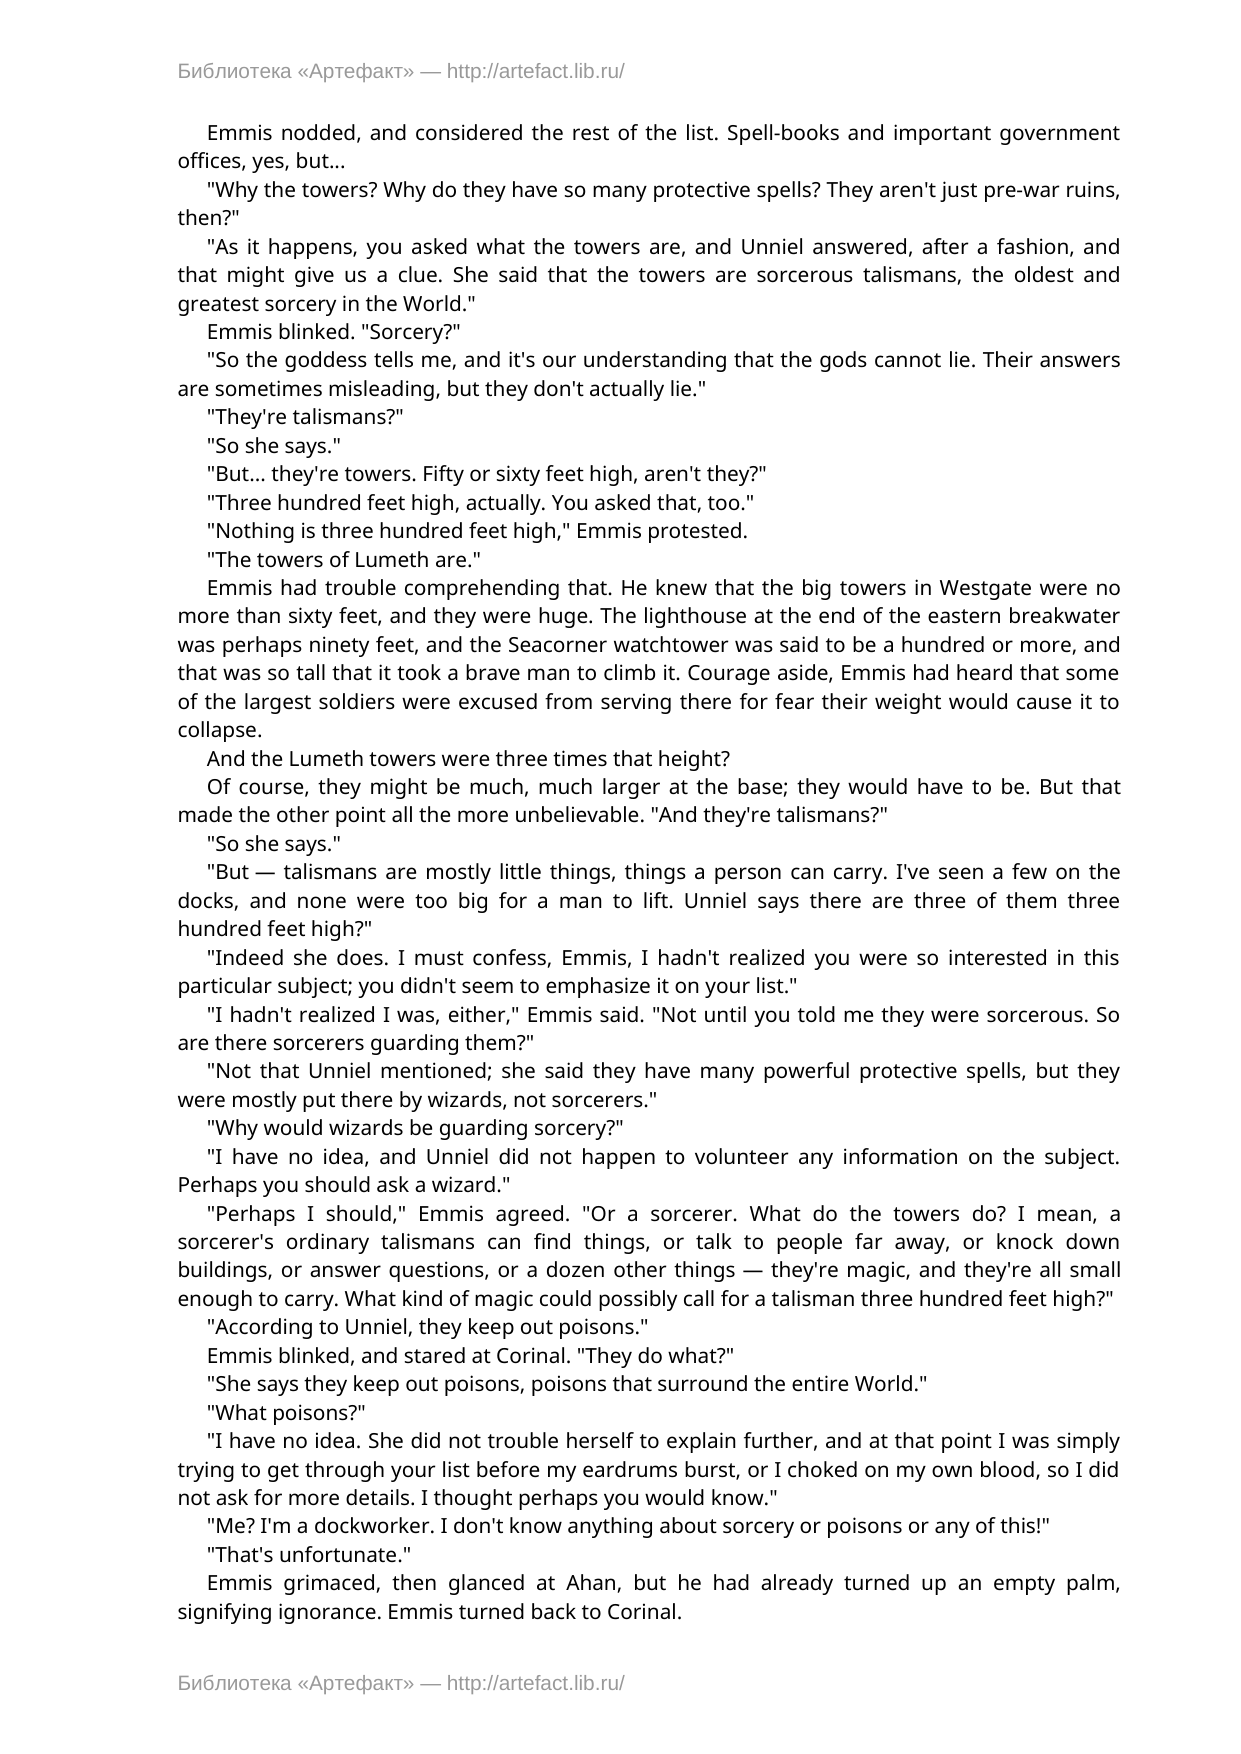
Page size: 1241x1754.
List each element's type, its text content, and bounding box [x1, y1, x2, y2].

text Emmis grimaced, then glanced at Ahan, but he had already turned up an empty palm, signifying ignorance. Emmis turned back to Corinal. [177, 1568, 1122, 1625]
text "I hadn't realized I was, either," Emmis said. "Not until you told me they were sorcerous. So are there sorcerers guarding them?" [177, 1000, 1122, 1057]
text "That's unfortunate." [177, 1540, 1122, 1568]
text Emmis blinked, and stared at Corinal. "They do what?" [177, 1341, 1122, 1369]
text Emmis blinked. "Sorcery?" [177, 317, 1122, 346]
text "Nothing is three hundred feet high," Emmis protested. [177, 516, 1122, 545]
text "But — talismans are mostly little things, things a person can carry. I've seen a few on the docks, and none were too big for a man to lift. Unniel says there are three of them three hundred feet high?" [177, 857, 1122, 943]
text "Why would wizards be guarding sorcery?" [177, 1113, 1122, 1142]
text "Not that Unniel mentioned; she said they have many powerful protective spells, but they were mostly put there by wizards, not sorcerers." [177, 1057, 1122, 1113]
text Emmis had trouble comprehending that. He knew that the big towers in Westgate were no more than sixty feet, and they were huge. The lighthouse at the end of the eastern breakwater was perhaps ninety feet, and the Seacorner watchtower was said to be a hundred or more, and that was so tall that it took a brave man to climb it. Courage aside, Emmis had heard that some of the largest soldiers were excused from serving there for fear their weight would cause it to collapse. [177, 573, 1122, 744]
text "Perhaps I should," Emmis agreed. "Or a sorcerer. What do the towers do? I mean, a sorcerer's ordinary talismans can find things, or talk to people far away, or knock down buildings, or answer questions, or a dozen other things — they're magic, and they're all small enough to carry. What kind of magic could possibly call for a talisman three hundred feet high?" [177, 1199, 1122, 1312]
text "Three hundred feet high, actually. You asked that, too." [177, 488, 1122, 516]
text "As it happens, you asked what the towers are, and Unniel answered, after a fashion, and that might give us a clue. She said that the towers are sorcerous talismans, the oldest and greatest sorcery in the World." [177, 232, 1122, 317]
text And the Lumeth towers were three times that height? [177, 744, 1122, 772]
text "I have no idea. She did not trouble herself to explain further, and at that point I was simply trying to get through your list before my eardrums burst, or I choked on my own blood, so I did not ask for more details. I thought perhaps you would know." [177, 1426, 1122, 1512]
text "Why the towers? Why do they have so many protective spells? They aren't just pre-war ruins, then?" [177, 175, 1122, 232]
text "According to Unniel, they keep out poisons." [177, 1312, 1122, 1341]
text "What poisons?" [177, 1398, 1122, 1426]
text "Indeed she does. I must confess, Emmis, I hadn't realized you were so interested in this particular subject; you didn't seem to emphasize it on your list." [177, 943, 1122, 1000]
text "So she says." [177, 829, 1122, 857]
text "She says they keep out poisons, poisons that surround the entire World." [177, 1369, 1122, 1398]
text "The towers of Lumeth are." [177, 545, 1122, 573]
text Emmis nodded, and considered the rest of the list. Spell-books and important government offices, yes, but... [177, 118, 1122, 175]
text "Me? I'm a dockworker. I don't know anything about sorcery or poisons or any of this!" [177, 1512, 1122, 1540]
text "But... they're towers. Fifty or sixty feet high, aren't they?" [177, 459, 1122, 488]
text Of course, they might be much, much larger at the base; they would have to be. But that made the other point all the more unbelievable. "And they're talismans?" [177, 772, 1122, 829]
text "So the goddess tells me, and it's our understanding that the gods cannot lie. Their answers are sometimes misleading, but they don't actually lie." [177, 346, 1122, 402]
text "So she says." [177, 431, 1122, 459]
text "I have no idea, and Unniel did not happen to volunteer any information on the subject. Perhaps you should ask a wizard." [177, 1142, 1122, 1199]
text "They're talismans?" [177, 402, 1122, 431]
